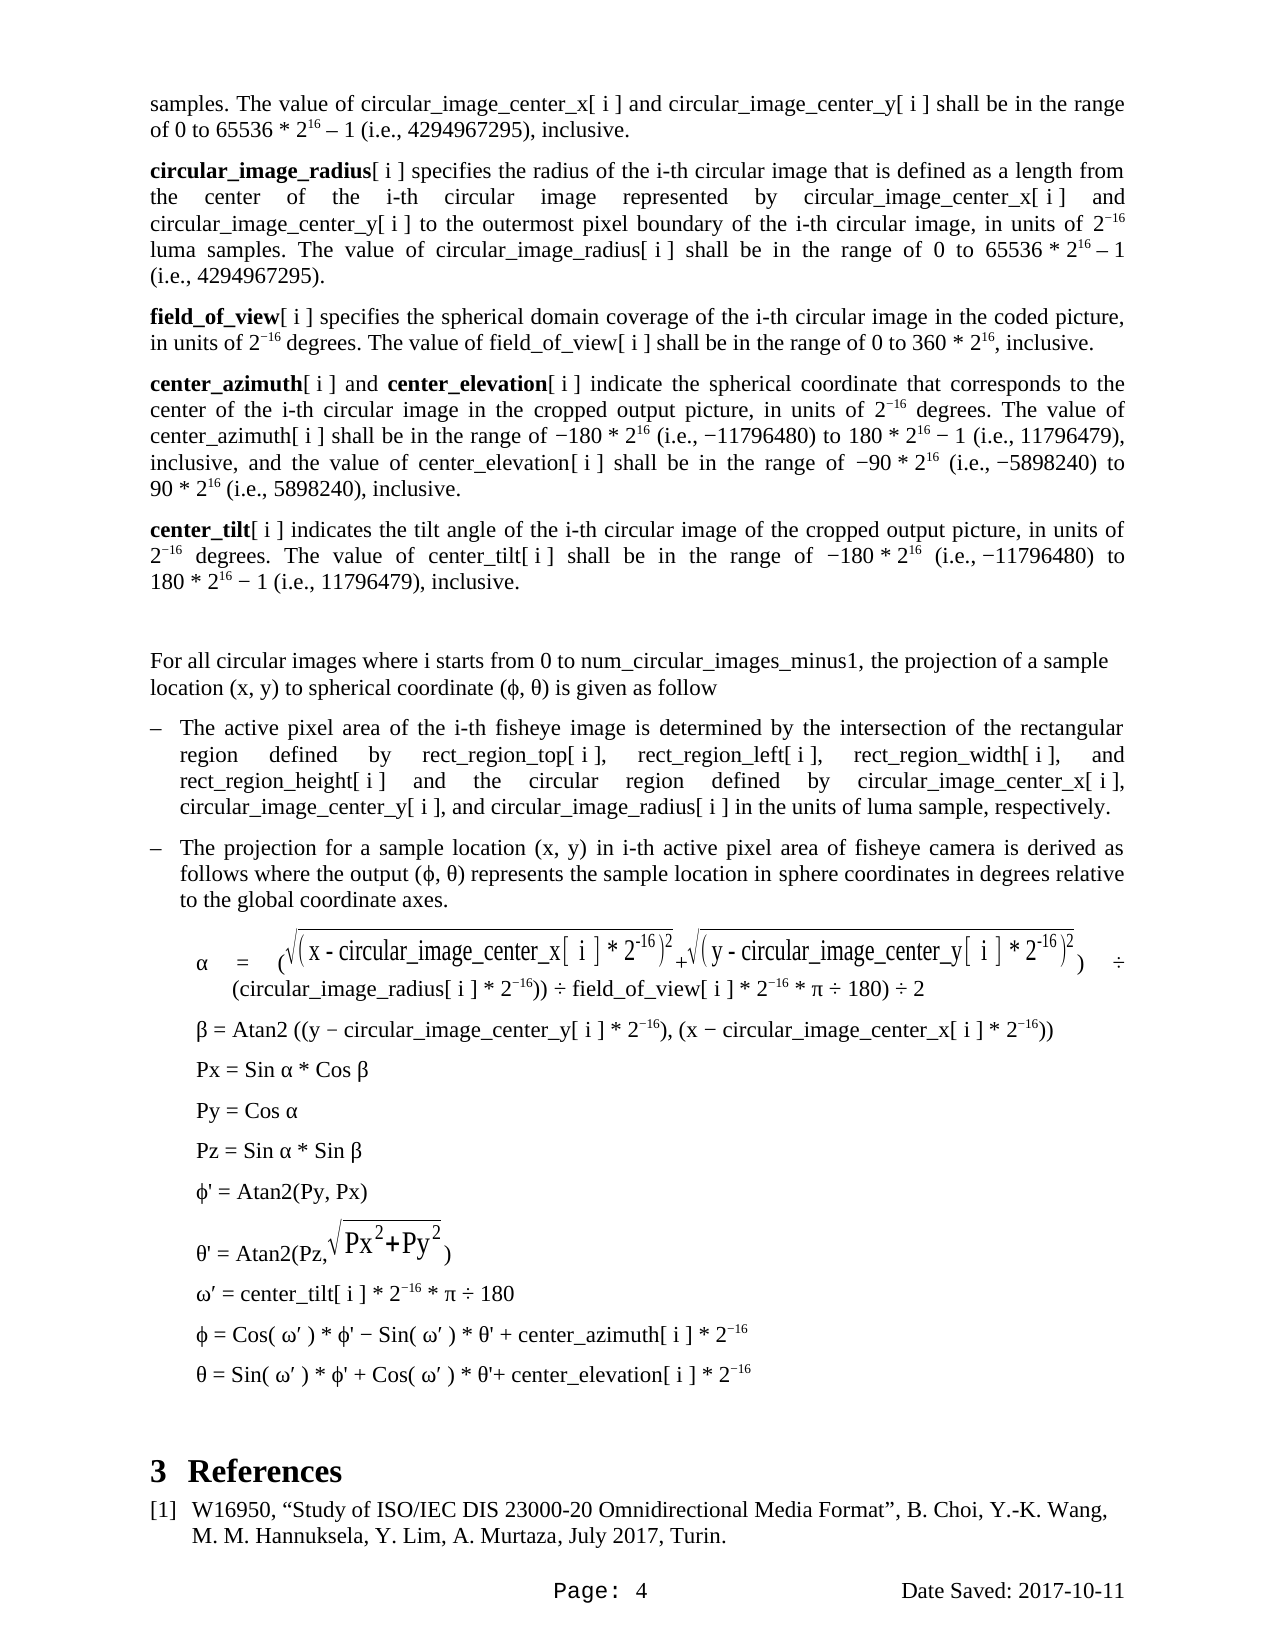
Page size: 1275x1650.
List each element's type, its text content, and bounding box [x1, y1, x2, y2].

text For all circular images where i starts from 0 to num_circular_images_minus1, the projection of a sample location (x, y) to spherical coordinate (ϕ, θ) is given as follow [150, 647, 1125, 700]
text center_tilt[ i ] indicates the tilt angle of the i-th circular image of the cropped output picture, in units of 2−16 degrees. The value of center_tilt[ i ] shall be in the range of −180 * 216 (i.e., −11796480) to 180 * 216 − 1 (i.e., 11796479), inclusive. [150, 516, 1125, 595]
text ω′ = center_tilt[ i ] * 2−16 * π ÷ 180 [196, 1280, 1125, 1307]
text Px = Sin α * Cos β [196, 1056, 1125, 1082]
list W16950, “Study of ISO/IEC DIS 23000-20 Omnidirectional Media Format”, B. Choi, Y.-K. Wang, M. M. Hannuksela, Y. Lim, A. Murtaza, July 2017, Turin. [150, 1496, 1125, 1548]
text α = (+) ÷ (circular_image_radius[ i ] * 2−16)) ÷ field_of_view[ i ] * 2−16 * π ÷ 180) ÷ 2 [196, 927, 1125, 1001]
text β = Atan2 ((y − circular_image_center_y[ i ] * 2−16), (x − circular_image_center_x[ i ] * 2−16)) [196, 1016, 1125, 1042]
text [150, 90, 1125, 143]
text center_azimuth[ i ] and center_elevation[ i ] indicate the spherical coordinate that corresponds to the center of the i-th circular image in the cropped output picture, in units of 2−16 degrees. The value of center_azimuth[ i ] shall be in the range of −180 * 216 (i.e., −11796480) to 180 * 216 − 1 (i.e., 11796479), inclusive, and the value of center_elevation[ i ] shall be in the range of −90 * 216 (i.e., −5898240) to 90 * 216 (i.e., 5898240), inclusive. [150, 370, 1125, 501]
list References [150, 1451, 1125, 1489]
text ϕ = Cos( ω′ ) * ϕ' − Sin( ω′ ) * θ' + center_azimuth[ i ] * 2−16 [196, 1321, 1125, 1347]
text field_of_view[ i ] specifies the spherical domain coverage of the i-th circular image in the coded picture, in units of 2−16 degrees. The value of field_of_view[ i ] shall be in the range of 0 to 360 * 216, inclusive. [150, 303, 1125, 356]
text circular_image_radius[ i ] specifies the radius of the i-th circular image that is defined as a length from the center of the i-th circular image represented by circular_image_center_x[ i ] and circular_image_center_y[ i ] to the outermost pixel boundary of the i-th circular image, in units of 2−16 luma samples. The value of circular_image_radius[ i ] shall be in the range of 0 to 65536 * 216 – 1 (i.e., 4294967295). [150, 157, 1125, 289]
text ϕ' = Atan2(Py, Px) [196, 1178, 1125, 1204]
text – The active pixel area of the i-th fisheye image is determined by the intersection of the rectangular region defined by rect_region_top[ i ], rect_region_left[ i ], rect_region_width[ i ], and rect_region_height[ i ] and the circular region defined by circular_image_center_x[ i ], circular_image_center_y[ i ], and circular_image_radius[ i ] in the units of luma sample, respectively. [150, 714, 1125, 820]
text Pz = Sin α * Sin β [196, 1137, 1125, 1163]
text θ = Sin( ω′ ) * ϕ' + Cos( ω′ ) * θ'+ center_elevation[ i ] * 2−16 [196, 1361, 1125, 1388]
text Py = Cos α [196, 1097, 1125, 1123]
text θ' = Atan2(Pz,) [196, 1218, 1125, 1266]
text – The projection for a sample location (x, y) in i-th active pixel area of fisheye camera is derived as follows where the output (ϕ, θ) represents the sample location in sphere coordinates in degrees relative to the global coordinate axes. [150, 834, 1125, 913]
